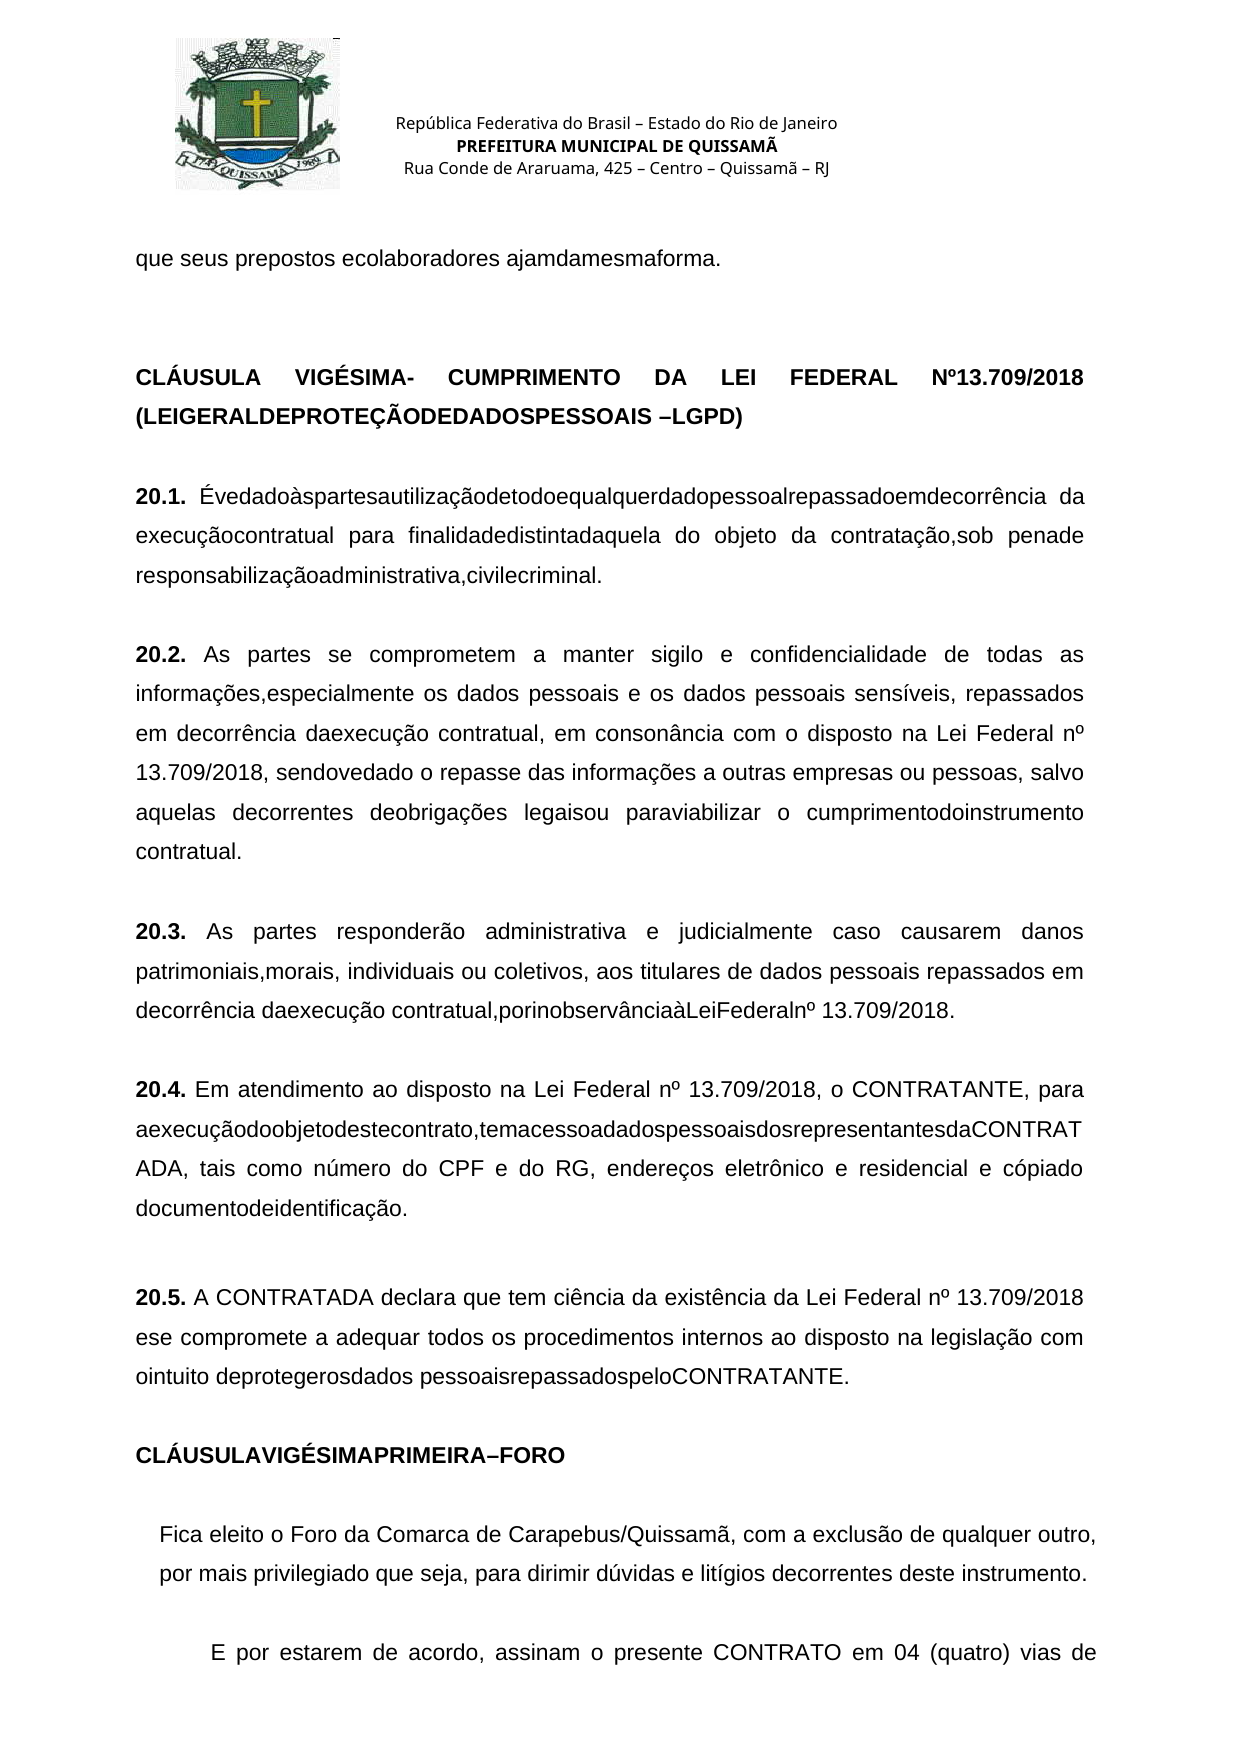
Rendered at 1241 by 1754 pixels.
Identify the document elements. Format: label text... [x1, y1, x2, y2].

subtitle CLÁUSULAVIGÉSIMAPRIMEIRA–FORO [135, 1442, 1098, 1468]
subtitle CLÁUSULA VIGÉSIMA- CUMPRIMENTO DA LEI FEDERAL Nº13.709/2018 (LEIGERALDEPROTEÇÃODEDADOSPESSOAIS –LGPD) [135, 364, 1084, 429]
list 20.1. Évedadoàspartesautilizaçãodetodoequalquerdadopessoalrepassadoemdecorrência da execuçãocontratual para finalidadedistintadaquela do objeto da contratação,sob penade responsabilizaçãoadministrativa,civilecriminal. [135, 483, 1084, 588]
list 20.2. As partes se comprometem a manter sigilo e confidencialidade de todas as informações,especialmente os dados pessoais e os dados pessoais sensíveis, repassados em decorrência daexecução contratual, em consonância com o disposto na Lei Federal nº 13.709/2018, sendovedado o repasse das informações a outras empresas ou pessoas, salvo aquelas decorrentes deobrigações legaisou paraviabilizar o cumprimentodoinstrumento contratual. [135, 641, 1084, 864]
list 20.4. Em atendimento ao disposto na Lei Federal nº 13.709/2018, o CONTRATANTE, para aexecuçãodoobjetodestecontrato,temacessoadadospessoaisdosrepresentantesdaCONTRATADA, tais como número do CPF e do RG, endereços eletrônico e residencial e cópiado documentodeidentificação. [135, 1076, 1084, 1221]
list 20.3. As partes responderão administrativa e judicialmente caso causarem danos patrimoniais,morais, individuais ou coletivos, aos titulares de dados pessoais repassados em decorrência daexecução contratual,porinobservânciaàLeiFederalnº 13.709/2018. [135, 918, 1084, 1023]
picture [175, 35, 340, 195]
list 20.5. A CONTRATADA declara que tem ciência da existência da Lei Federal nº 13.709/2018 ese compromete a adequar todos os procedimentos internos ao disposto na legislação com ointuito deprotegerosdados pessoaisrepassadospeloCONTRATANTE. [135, 1284, 1084, 1389]
text Fica eleito o Foro da Comarca de Carapebus/Quissamã, com a exclusão de qualquer outro, por mais privilegiado que seja, para dirimir dúvidas e litígios decorrentes deste instrumento. [159, 1521, 1098, 1587]
